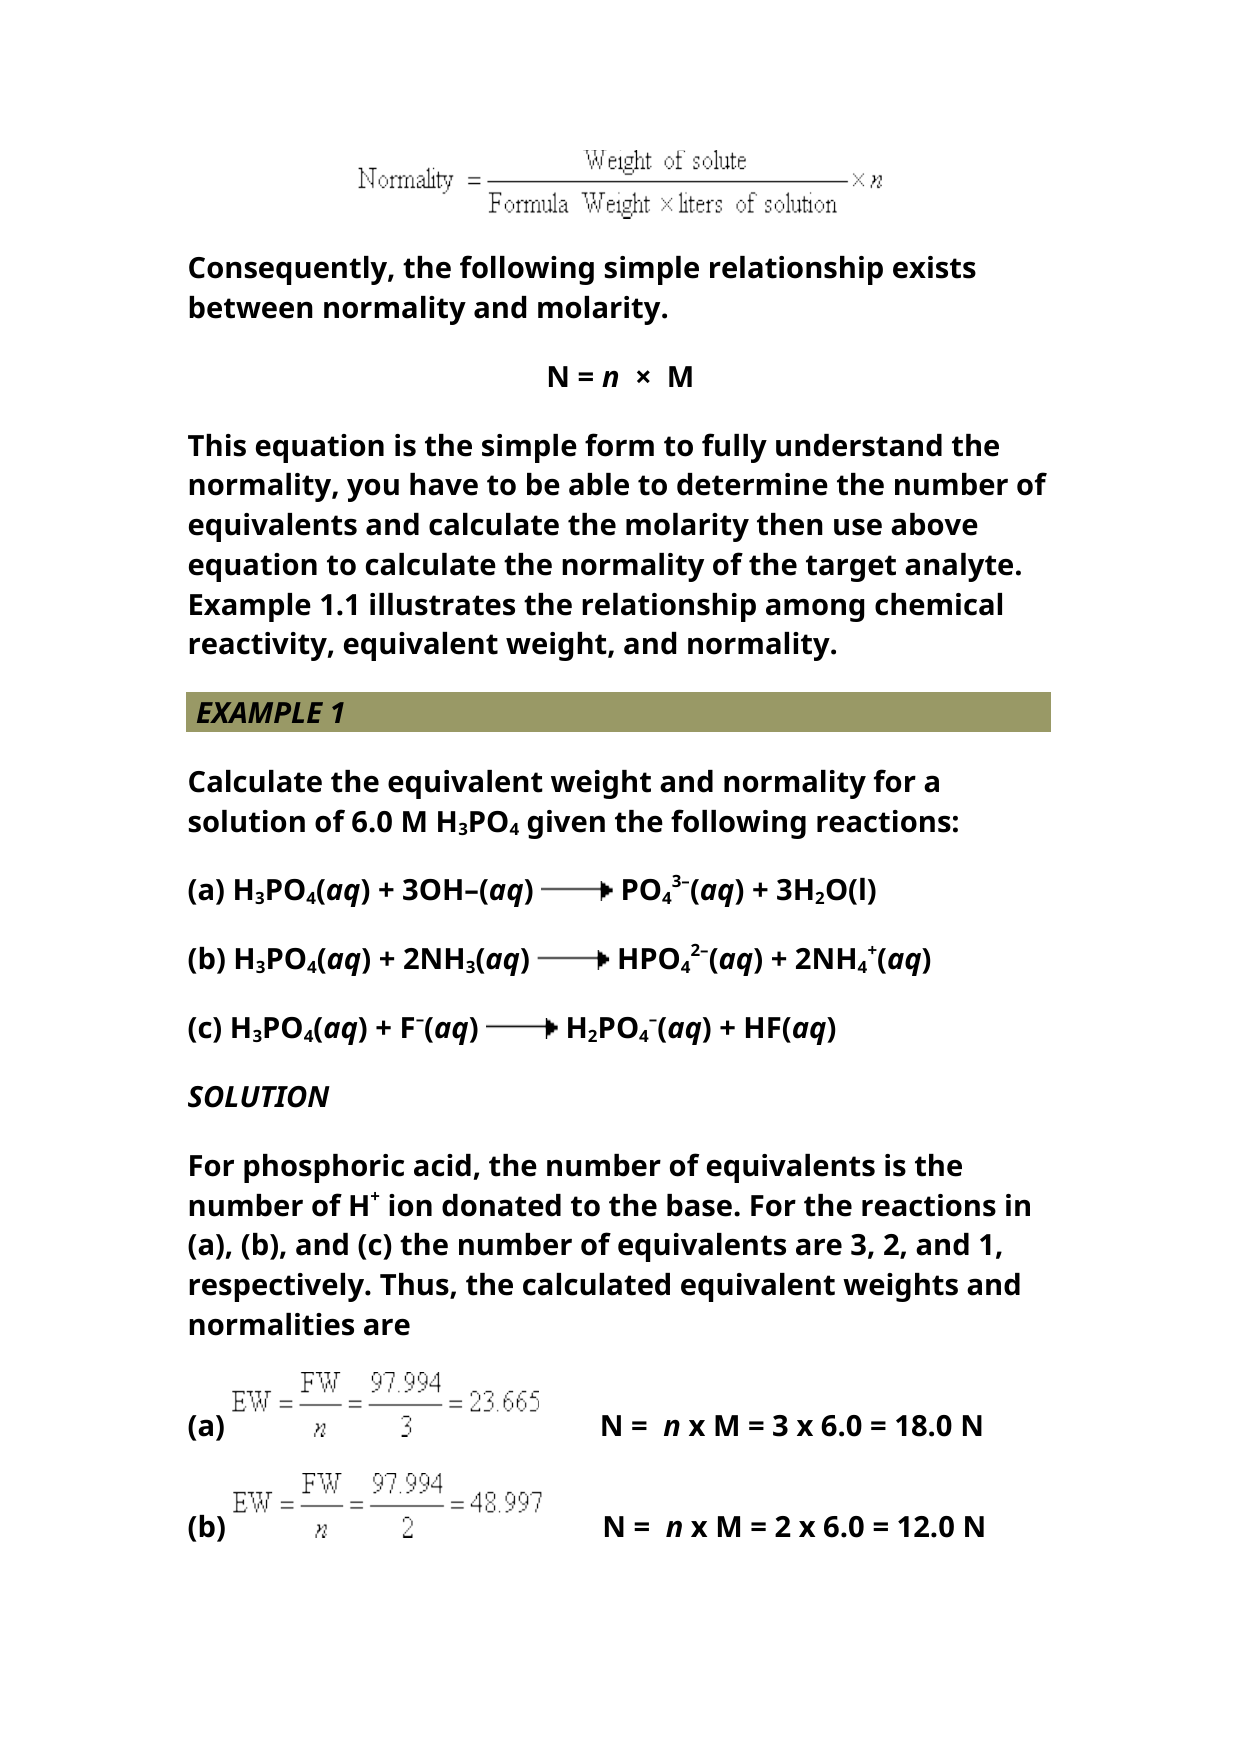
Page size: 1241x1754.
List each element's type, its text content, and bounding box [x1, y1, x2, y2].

text SOLUTION [187, 1076, 1053, 1116]
text (b) H3PO4(aq) + 2NH3(aq) HPO42–(aq) + 2NH4+(aq) [187, 938, 1053, 978]
text Calculate the equivalent weight and normality for a solution of 6.0 M H3PO4 given the following reactions: [187, 761, 1053, 841]
text Consequently, the following simple relationship exists between normality and molarity. [187, 248, 1053, 327]
picture [232, 1372, 539, 1437]
text (c) H3PO4(aq) + F–(aq) H2PO4–(aq) + HF(aq) [187, 1007, 1053, 1047]
picture [233, 1473, 542, 1538]
text (a) H3PO4(aq) + 3OH–(aq) PO43–(aq) + 3H2O(l) [187, 870, 1053, 909]
picture [541, 881, 613, 901]
picture [486, 1018, 558, 1039]
text This equation is the simple form to fully understand the normality, you have to be able to determine the number of equivalents and calculate the molarity then use above equation to calculate the normality of the target analyte. Example 1.1 illustrates the relationship among chemical reactivity, equivalent weight, and normality. [187, 425, 1053, 663]
picture [358, 150, 882, 219]
table_header EXAMPLE 1 [186, 692, 1051, 732]
picture [537, 950, 610, 970]
text For phosphoric acid, the number of equivalents is the number of H+ ion donated to the base. For the reactions in (a), (b), and (c) the number of equivalents are 3, 2, and 1, respectively. Thus, the calculated equivalent weights and normalities are [187, 1145, 1053, 1343]
text N = n × M [187, 356, 1053, 396]
